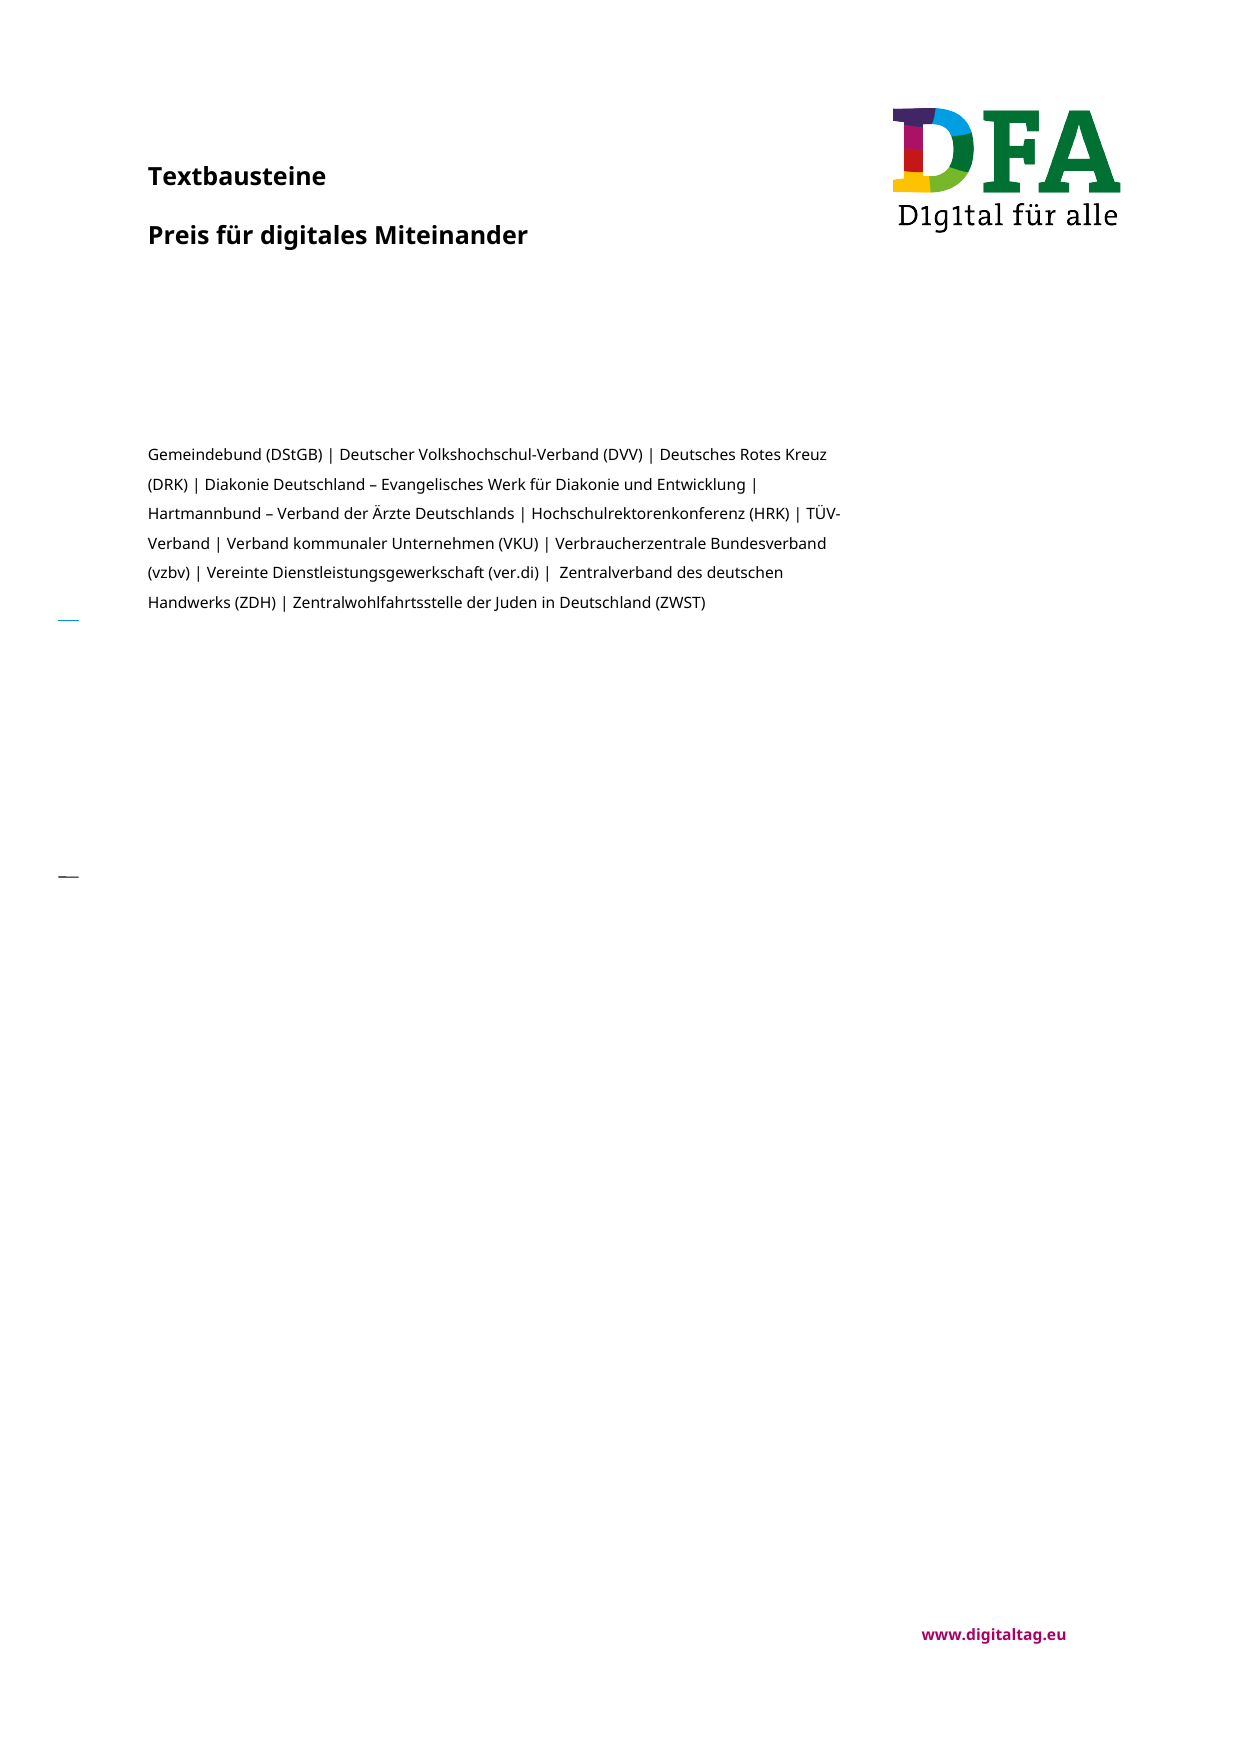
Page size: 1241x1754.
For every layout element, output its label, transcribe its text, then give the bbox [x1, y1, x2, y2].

picture [893, 108, 1121, 233]
